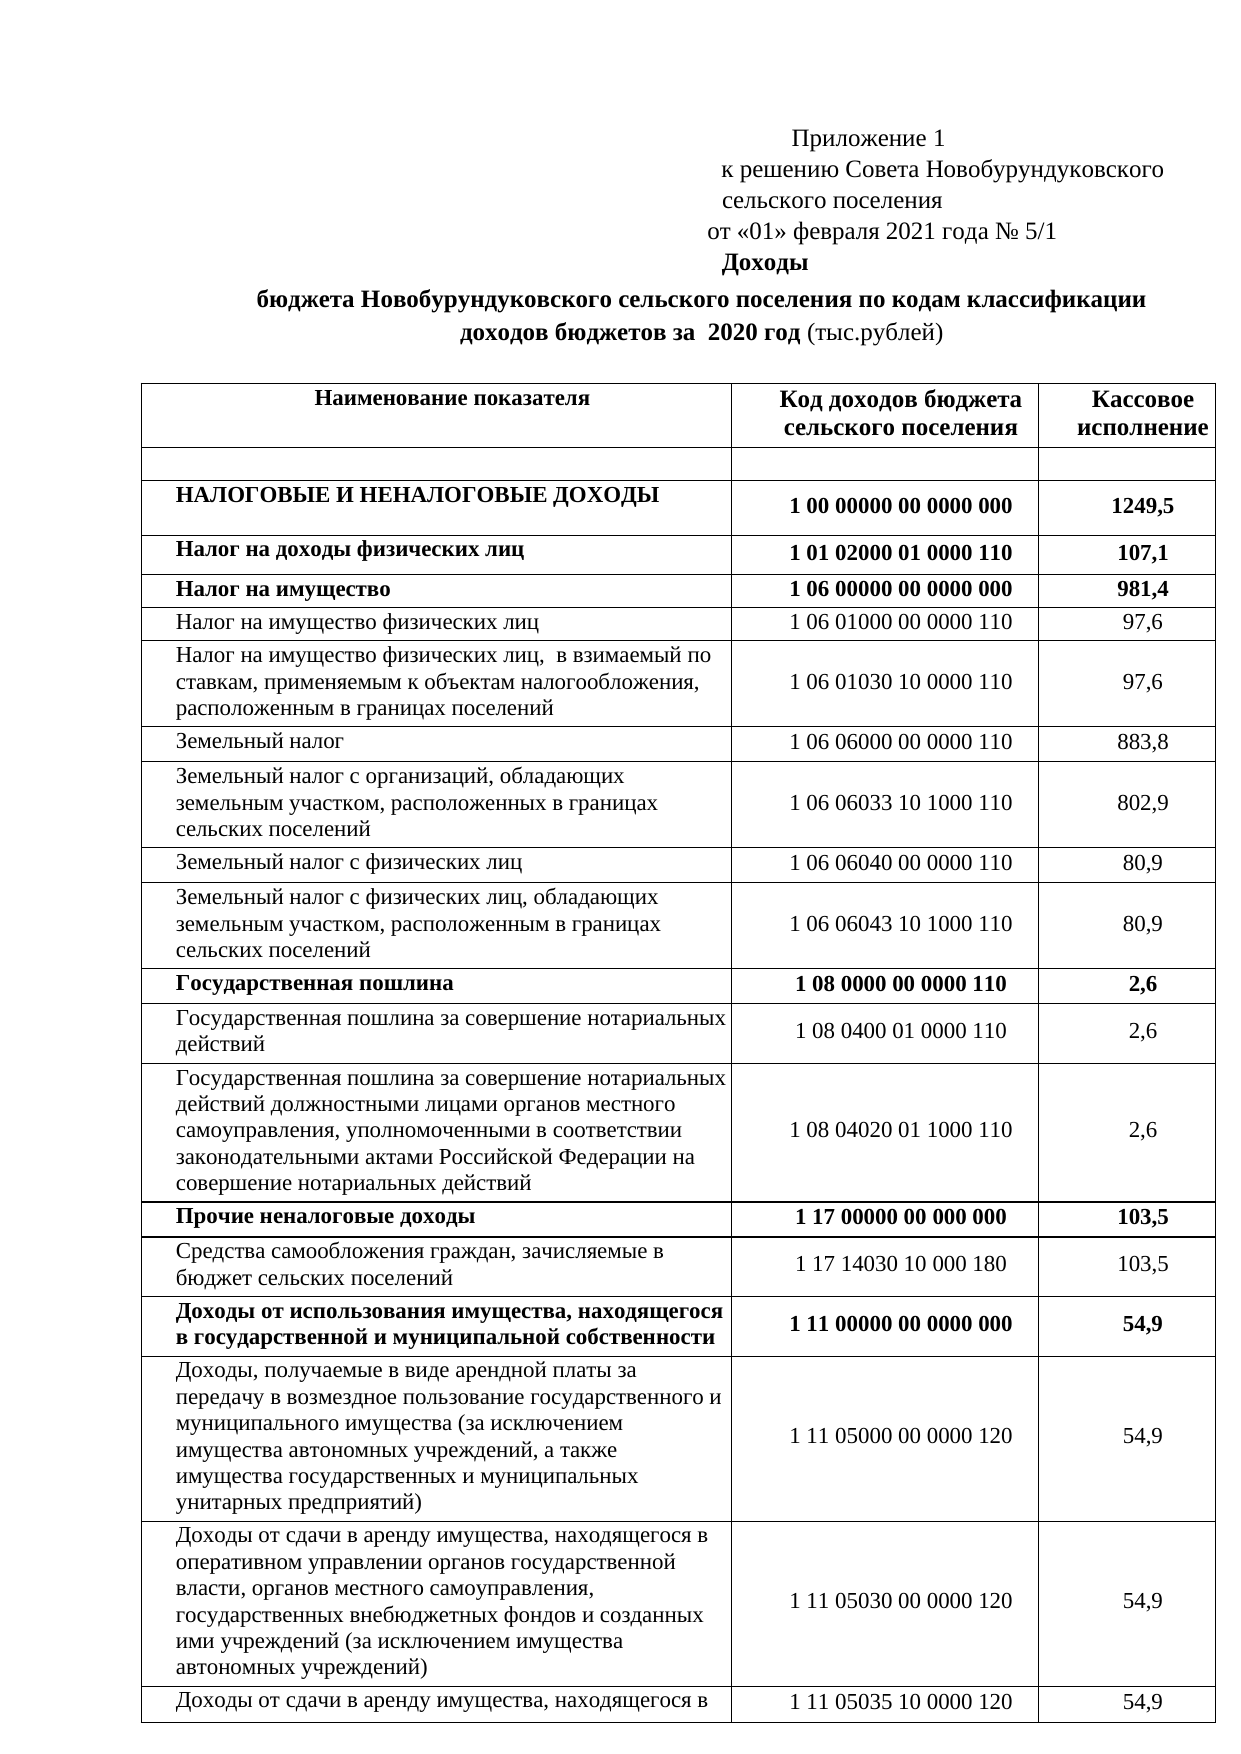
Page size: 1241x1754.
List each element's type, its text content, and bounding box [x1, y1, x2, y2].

table_cell 1 06 06033 10 1000 110 [732, 762, 1038, 847]
table_cell 1 06 01030 10 0000 110 [732, 641, 1038, 726]
table_cell Средства самообложения граждан, зачисляемые в бюджет сельских поселений [142, 1238, 731, 1296]
table_cell [1039, 448, 1215, 480]
table_cell [732, 448, 1038, 480]
table_cell 802,9 [1039, 762, 1215, 847]
table_cell Земельный налог с физических лиц [142, 848, 731, 882]
table_cell Доходы от использования имущества, находящегося в государственной и муниципальной собственности [142, 1297, 731, 1356]
table_cell 1 06 00000 00 0000 000 [732, 575, 1038, 607]
table_cell 54,9 [1039, 1522, 1215, 1686]
table_cell 1 00 00000 00 0000 000 [732, 481, 1038, 534]
table_cell 1249,5 [1039, 481, 1215, 534]
text Приложение 1 [549, 123, 1139, 151]
table_cell Налог на имущество физических лиц, в взимаемый по ставкам, применяемым к объектам налогообложения, расположенным в границах поселений [142, 641, 731, 726]
table_cell 2,6 [1039, 1004, 1215, 1063]
table_cell НАЛОГОВЫЕ И НЕНАЛОГОВЫЕ ДОХОДЫ [142, 481, 731, 534]
table_header Код доходов бюджета сельского поселения [732, 384, 1038, 447]
text от «01» февраля 2021 года № 5/1 [75, 216, 1164, 244]
table_cell Доходы от сдачи в аренду имущества, находящегося в оперативном управлении органов государственной власти, органов местного самоуправления, государственных внебюджетных фондов и созданных ими учреждений (за исключением имущества автономных учреждений) [142, 1522, 731, 1686]
table_cell Прочие неналоговые доходы [142, 1203, 731, 1236]
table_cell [142, 1687, 731, 1722]
text сельского поселения [75, 185, 1164, 213]
table_cell Земельный налог с физических лиц, обладающих земельным участком, расположенным в границах сельских поселений [142, 883, 731, 968]
table_cell Налог на имущество [142, 575, 731, 607]
table_cell 2,6 [1039, 1064, 1215, 1201]
table_cell 1 17 00000 00 000 000 [732, 1203, 1038, 1236]
table_cell 2,6 [1039, 969, 1215, 1003]
table_cell Доходы, получаемые в виде арендной платы за передачу в возмездное пользование государственного и муниципального имущества (за исключением имущества автономных учреждений, а также имущества государственных и муниципальных унитарных предприятий) [142, 1357, 731, 1521]
table_cell Налог на доходы физических лиц [142, 536, 731, 574]
table_cell Налог на имущество физических лиц [142, 608, 731, 640]
text Доходы [596, 247, 933, 276]
table_cell 97,6 [1039, 641, 1215, 726]
table_cell 54,9 [1039, 1687, 1215, 1722]
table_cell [732, 1687, 1038, 1722]
text к решению Совета Новобурундуковского [75, 154, 1164, 182]
table_cell 80,9 [1039, 883, 1215, 968]
table_cell 107,1 [1039, 536, 1215, 574]
table_cell 1 06 06040 00 0000 110 [732, 848, 1038, 882]
table_cell 1 11 00000 00 0000 000 [732, 1297, 1038, 1356]
table_cell 1 11 05000 00 0000 120 [732, 1357, 1038, 1521]
table_cell 97,6 [1039, 608, 1215, 640]
table_header Кассовое исполнение [1039, 384, 1215, 447]
table_cell 1 08 0000 00 0000 110 [732, 969, 1038, 1003]
table_cell Государственная пошлина за совершение нотариальных действий должностными лицами органов местного самоуправления, уполномоченными в соответствии законодательными актами Российской Федерации на совершение нотариальных действий [142, 1064, 731, 1201]
table_cell 103,5 [1039, 1203, 1215, 1236]
table_cell Государственная пошлина [142, 969, 731, 1003]
table_cell Земельный налог с организаций, обладающих земельным участком, расположенных в границах сельских поселений [142, 762, 731, 847]
table_cell 1 06 06043 10 1000 110 [732, 883, 1038, 968]
table_cell 883,8 [1039, 727, 1215, 761]
table_cell 1 08 0400 01 0000 110 [732, 1004, 1038, 1063]
table_cell 981,4 [1039, 575, 1215, 607]
table_cell 1 17 14030 10 000 180 [732, 1238, 1038, 1296]
table_cell [142, 448, 731, 480]
table_cell 1 06 01000 00 0000 110 [732, 608, 1038, 640]
table_cell 1 08 04020 01 1000 110 [732, 1064, 1038, 1201]
table_cell 80,9 [1039, 848, 1215, 882]
table_cell 1 06 06000 00 0000 110 [732, 727, 1038, 761]
table_cell 103,5 [1039, 1238, 1215, 1296]
table_cell 54,9 [1039, 1357, 1215, 1521]
table_cell 54,9 [1039, 1297, 1215, 1356]
table_cell 1 11 05030 00 0000 120 [732, 1522, 1038, 1686]
table_cell 1 01 02000 01 0000 110 [732, 536, 1038, 574]
table_cell Государственная пошлина за совершение нотариальных действий [142, 1004, 731, 1063]
table_header Наименование показателя [142, 384, 731, 447]
table_cell Земельный налог [142, 727, 731, 761]
text бюджета Новобурундуковского сельского поселения по кодам классификации доходов бюджетов за 2020 год (тыс.рублей) [251, 284, 1151, 346]
